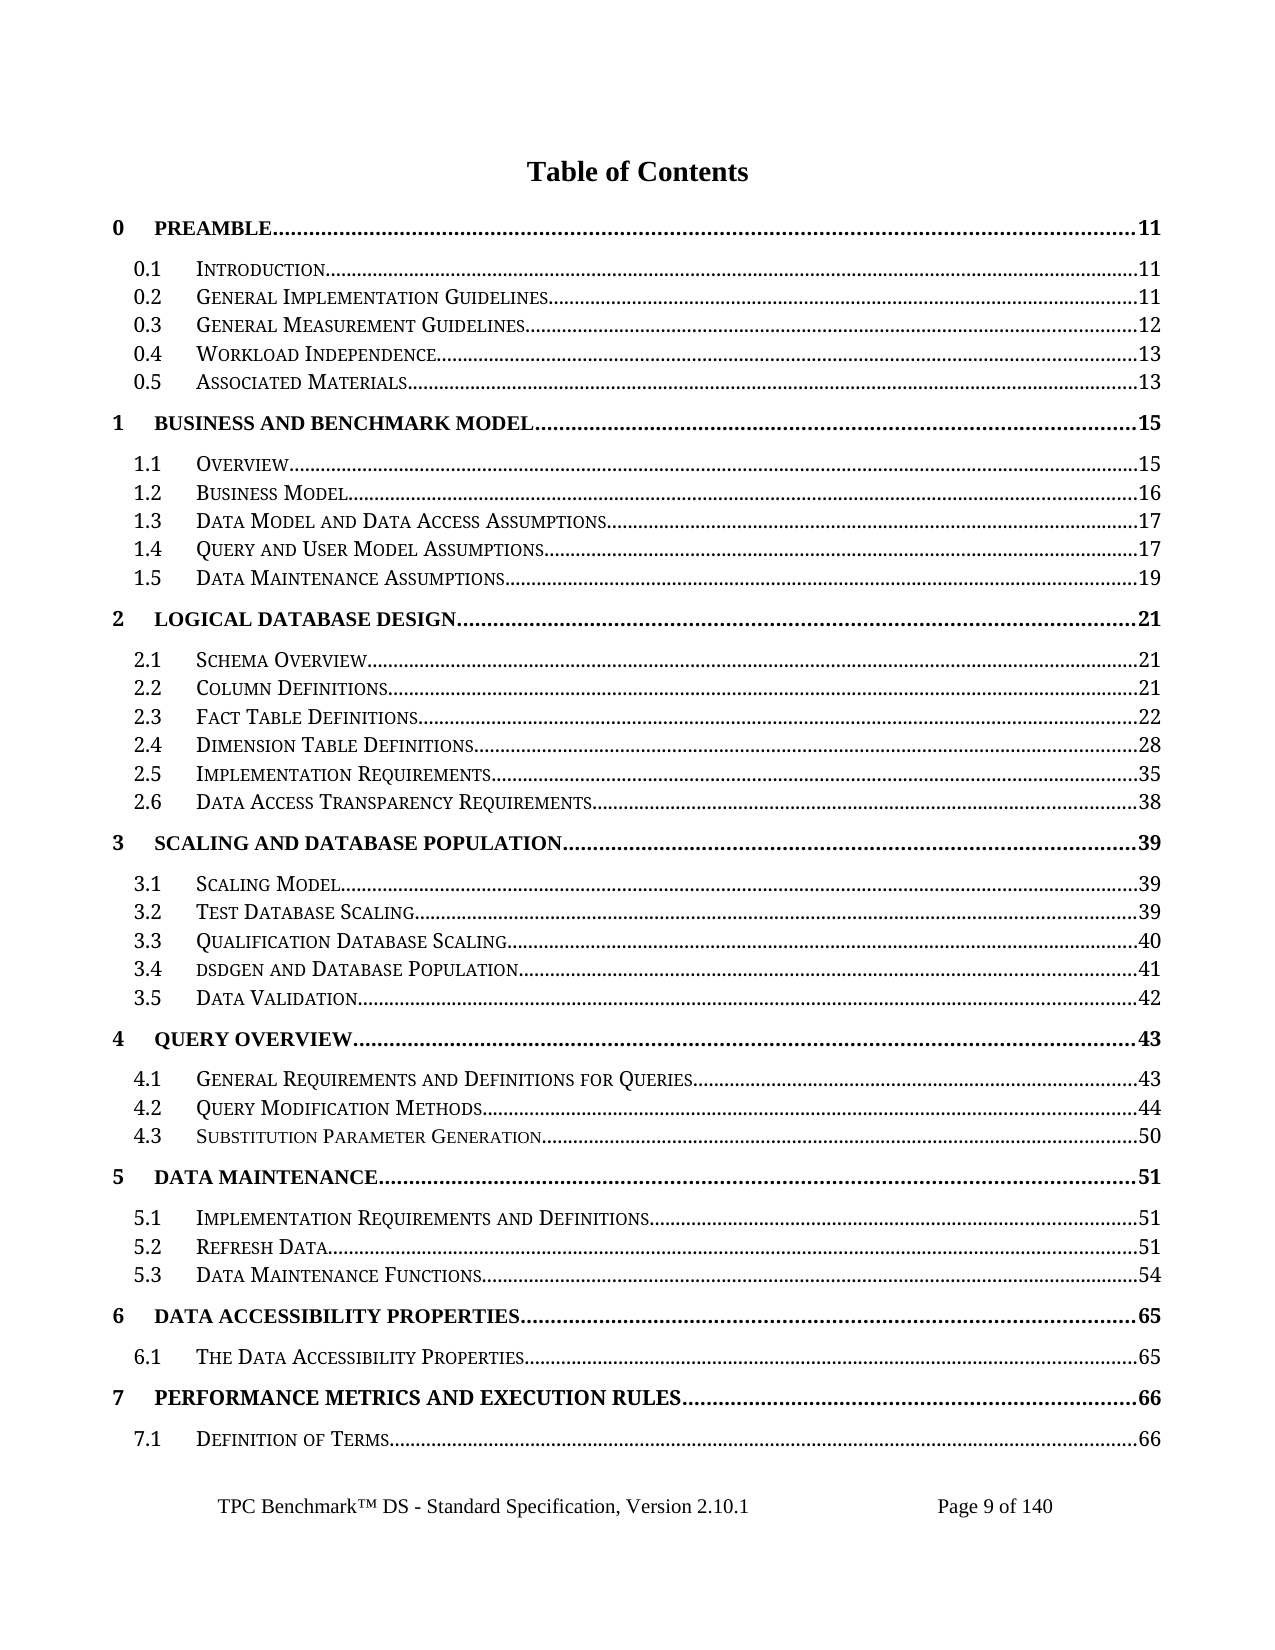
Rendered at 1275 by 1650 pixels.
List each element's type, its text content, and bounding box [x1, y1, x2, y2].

text 5 Data Maintenance 51 [112, 1162, 1162, 1191]
text 5.1 Implementation Requirements and Definitions 51 [133, 1203, 1162, 1232]
text 5.2 Refresh Data 51 [133, 1232, 1162, 1260]
text 1 Business and Benchmark Model 15 [112, 408, 1162, 437]
text 1.5 Data Maintenance Assumptions 19 [133, 563, 1162, 591]
text 2.6 Data Access Transparency Requirements 38 [133, 787, 1162, 816]
text 0.1 Introduction 11 [133, 254, 1162, 282]
text 3.4 dsdgen and Database Population 41 [133, 954, 1162, 983]
text 1.1 Overview 15 [133, 449, 1162, 478]
text 0.4 Workload Independence 13 [133, 339, 1162, 367]
text 2.4 Dimension Table Definitions 28 [133, 730, 1162, 759]
text 6 Data Accessibility Properties 65 [112, 1301, 1162, 1329]
text 3.2 Test Database Scaling 39 [133, 897, 1162, 926]
text 7 Performance Metrics and Execution Rules 66 [112, 1383, 1162, 1411]
text 3 Scaling and Database Population 39 [112, 828, 1162, 856]
text 2 Logical Database Design 21 [112, 604, 1162, 632]
text 3.3 Qualification Database Scaling 40 [133, 926, 1162, 954]
text 2.2 Column Definitions 21 [133, 673, 1162, 702]
text Table of Contents [112, 154, 1162, 188]
text 0 PREAMBLE 11 [112, 213, 1162, 241]
text 1.4 Query and User Model Assumptions 17 [133, 534, 1162, 563]
text 7.1 Definition of Terms 66 [133, 1424, 1162, 1452]
text 3.5 Data Validation 42 [133, 983, 1162, 1011]
text 6.1 The Data Accessibility Properties 65 [133, 1342, 1162, 1371]
text 4.1 General Requirements and Definitions for Queries 43 [133, 1064, 1162, 1093]
text 2.5 Implementation Requirements 35 [133, 759, 1162, 787]
text 0.2 General Implementation Guidelines 11 [133, 282, 1162, 311]
text 4.2 Query Modification Methods 44 [133, 1093, 1162, 1121]
text 4.3 Substitution Parameter Generation 50 [133, 1121, 1162, 1150]
text 2.3 Fact Table Definitions 22 [133, 702, 1162, 730]
text 5.3 Data Maintenance Functions 54 [133, 1260, 1162, 1289]
text 0.3 General Measurement Guidelines 12 [133, 311, 1162, 339]
text 4 Query Overview 43 [112, 1024, 1162, 1052]
text 0.5 Associated Materials 13 [133, 367, 1162, 396]
text 1.3 Data Model and Data Access Assumptions 17 [133, 506, 1162, 534]
text 3.1 Scaling Model 39 [133, 869, 1162, 897]
text 1.2 Business Model 16 [133, 478, 1162, 506]
text 2.1 Schema Overview 21 [133, 645, 1162, 673]
